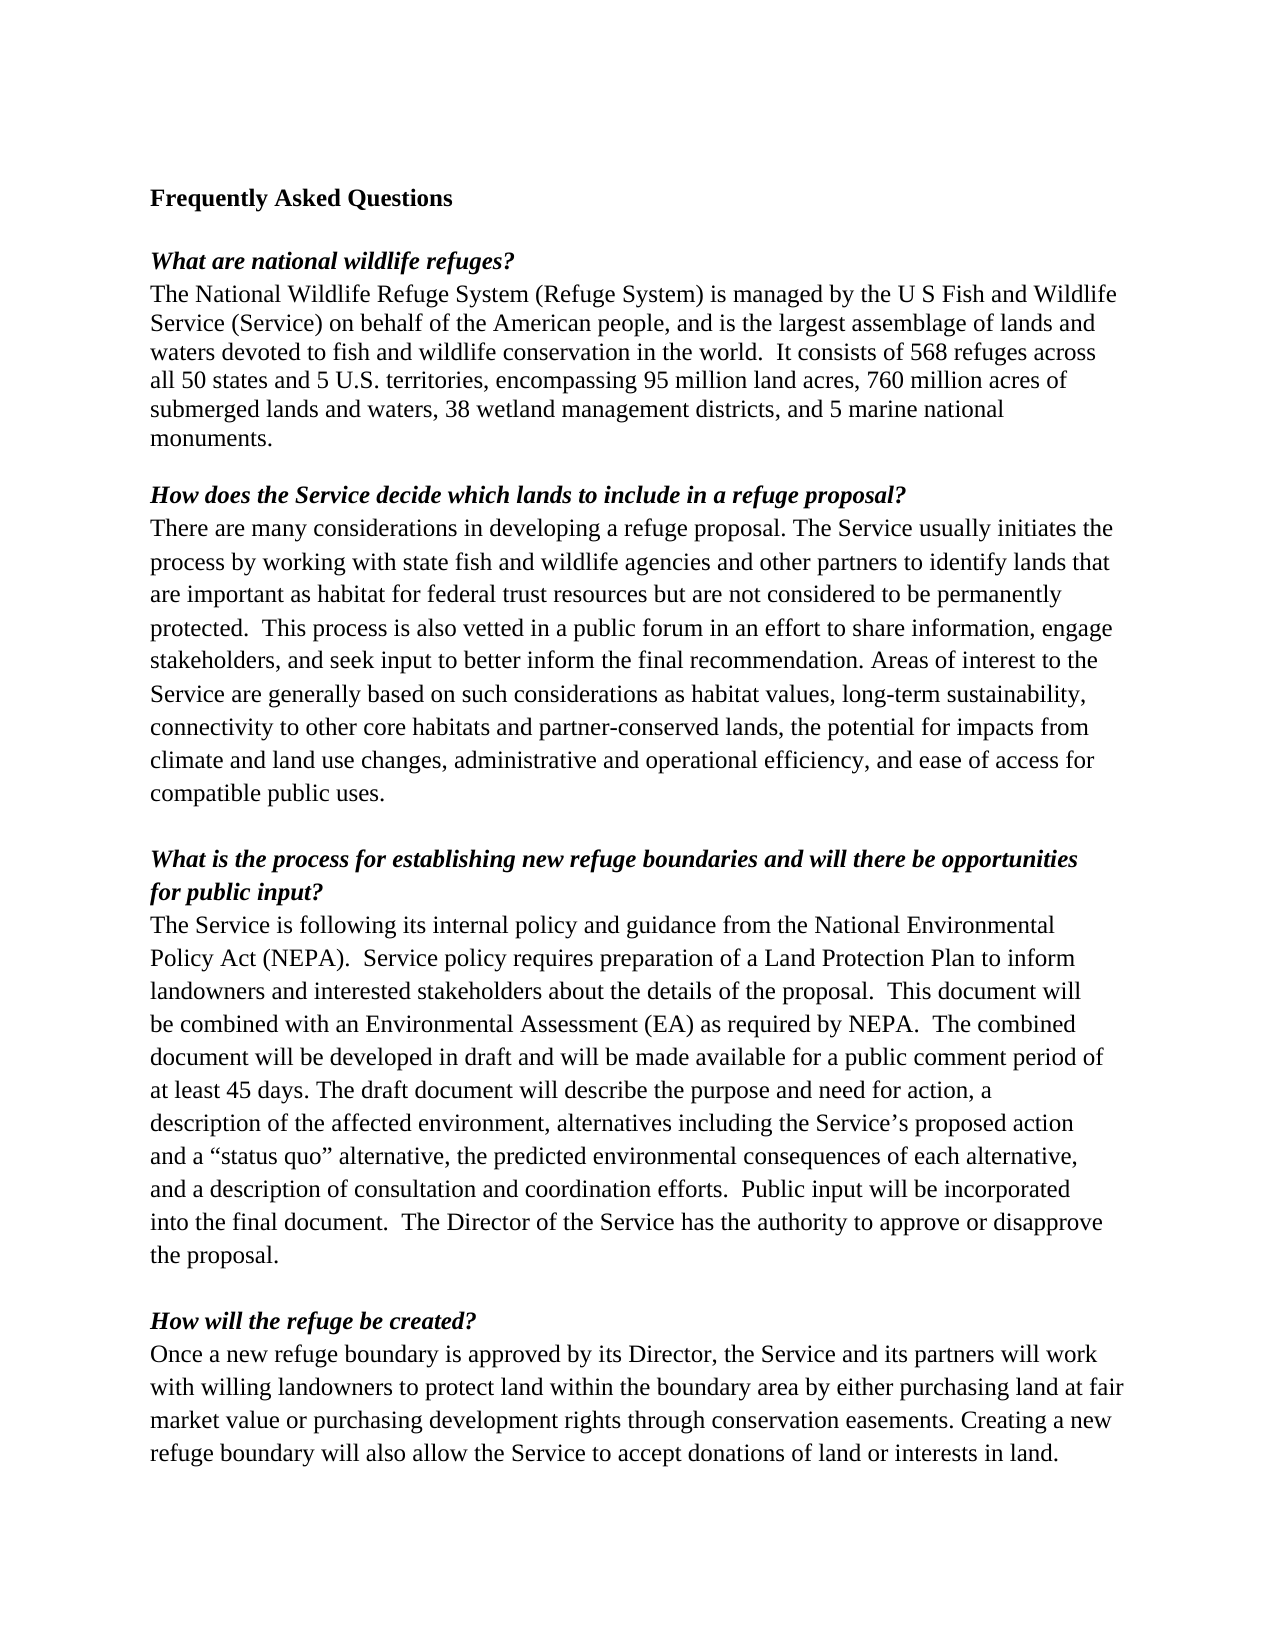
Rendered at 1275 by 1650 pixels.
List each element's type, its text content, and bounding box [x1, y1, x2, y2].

text There are many considerations in developing a refuge proposal. The Service usually initiates the process by working with state fish and wildlife agencies and other partners to identify lands that are important as habitat for federal trust resources but are not considered to be permanently protected. This process is also vetted in a public forum in an effort to share information, engage stakeholders, and seek input to better inform the final recommendation. Areas of interest to the Service are generally based on such considerations as habitat values, long-term sustainability, connectivity to other core habitats and partner-conserved lands, the potential for impacts from climate and land use changes, administrative and operational efficiency, and ease of access for compatible public uses. [150, 513, 1125, 806]
text How does the Service decide which lands to include in a refuge proposal? [150, 481, 1125, 509]
text How will the refuge be created? [150, 1306, 1125, 1335]
text The National Wildlife Refuge System (Refuge System) is managed by the U S Fish and Wildlife Service (Service) on behalf of the American people, and is the largest assemblage of lands and waters devoted to fish and wildlife conservation in the world. It consists of 568 refuges across all 50 states and 5 U.S. territories, encompassing 95 million land acres, 760 million acres of submerged lands and waters, 38 wetland management districts, and 5 marine national monuments. [150, 279, 1125, 452]
text Once a new refuge boundary is approved by its Director, the Service and its partners will work with willing landowners to protect land within the boundary area by either purchasing land at fair market value or purchasing development rights through conservation easements. Creating a new refuge boundary will also allow the Service to accept donations of land or interests in land. [150, 1339, 1125, 1467]
text The Service is following its internal policy and guidance from the National Environmental Policy Act (NEPA). Service policy requires preparation of a Land Protection Plan to inform landowners and interested stakeholders about the details of the proposal. This document will be combined with an Environmental Assessment (EA) as required by NEPA. The combined document will be developed in draft and will be made available for a public comment period of at least 45 days. The draft document will describe the purpose and need for action, a description of the affected environment, alternatives including the Service’s proposed action and a “status quo” alternative, the predicted environmental consequences of each alternative, and a description of consultation and coordination efforts. Public input will be incorporated into the final document. The Director of the Service has the authority to approve or disapprove the proposal. [150, 910, 1104, 1269]
text Frequently Asked Questions [150, 183, 1125, 212]
text What is the process for establishing new refuge boundaries and will there be opportunities for public input? [150, 844, 1104, 906]
text What are national wildlife refuges? [150, 246, 1125, 275]
